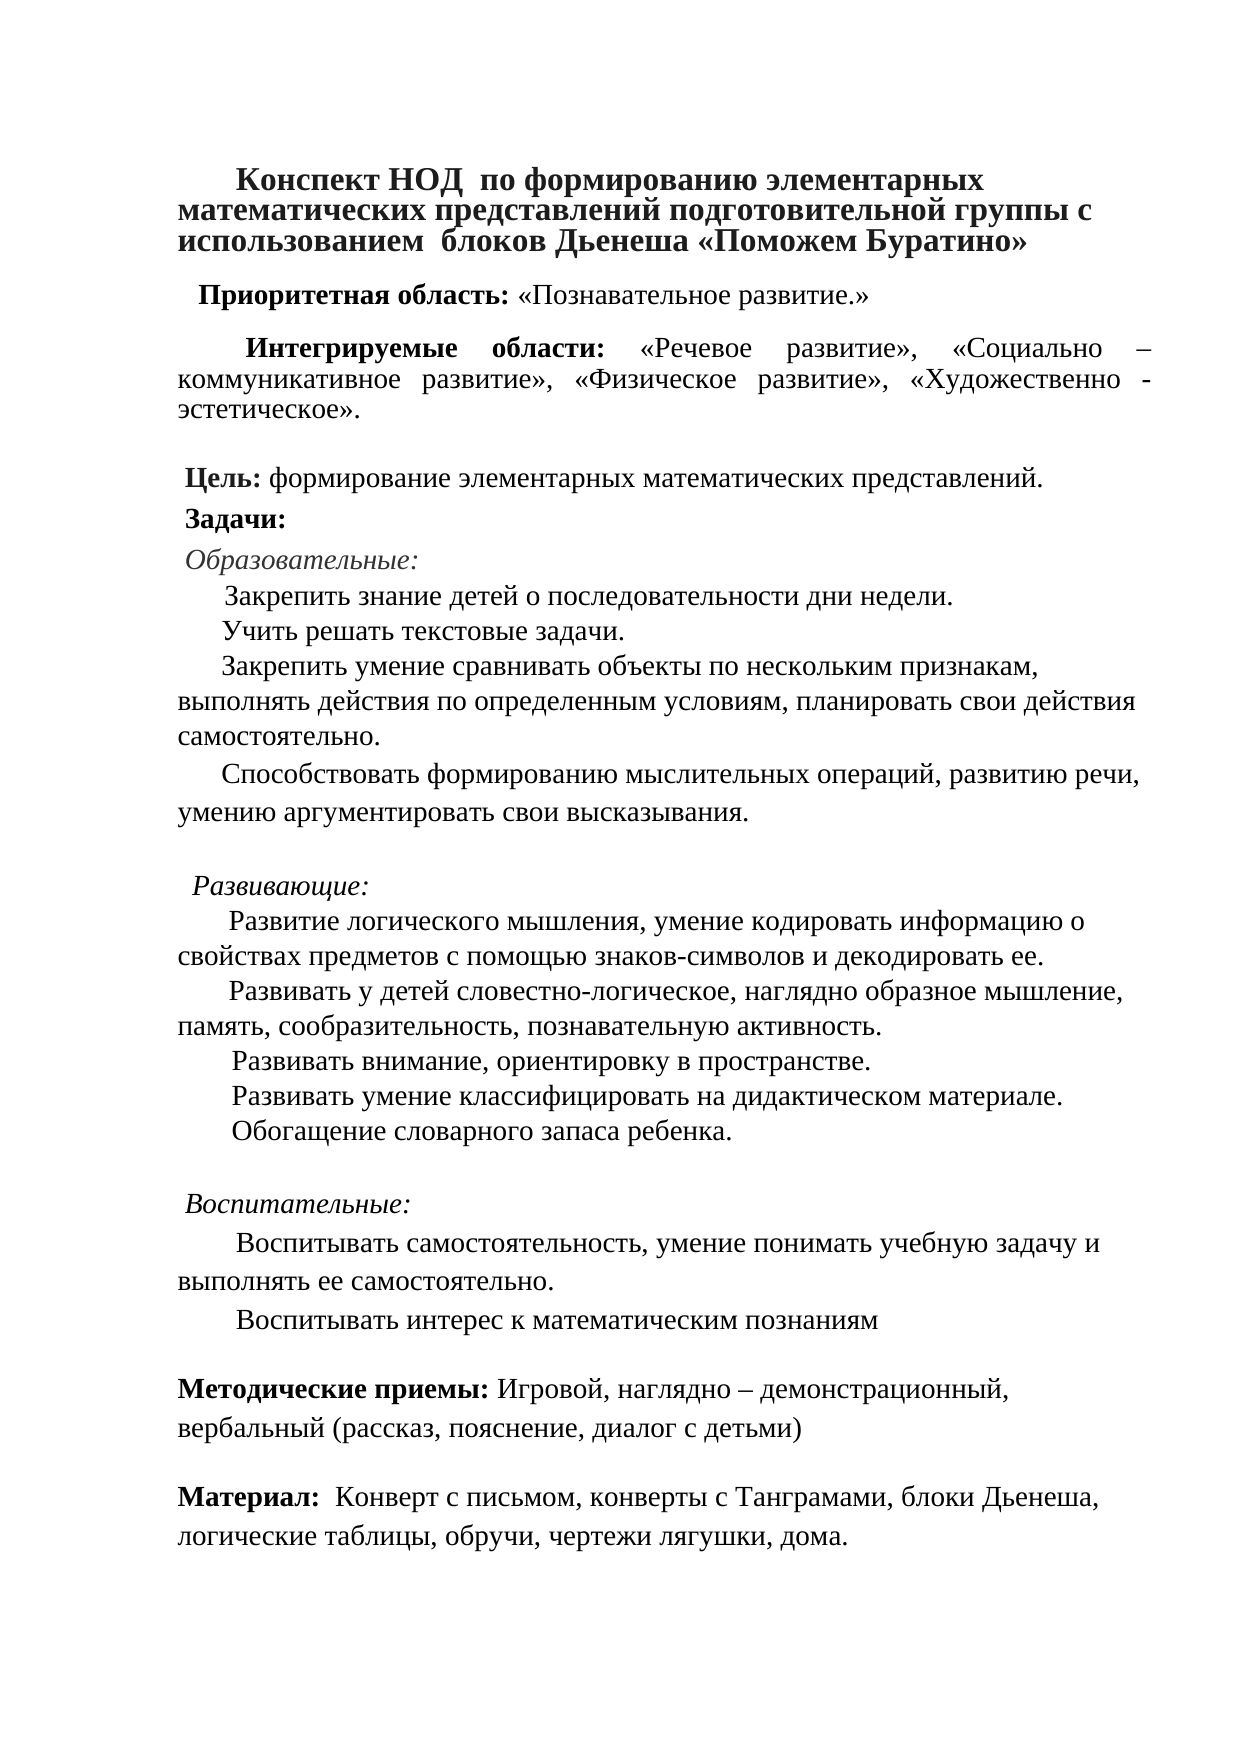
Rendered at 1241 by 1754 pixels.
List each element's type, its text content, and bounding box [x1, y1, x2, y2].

text Развивать у детей словестно-логическое, наглядно образное мышление, память, сообразительность, познавательную активность. [177, 973, 1152, 1043]
text Материал: Конверт с письмом, конверты с Танграмами, блоки Дьенеша, логические таблицы, обручи, чертежи лягушки, дома. [177, 1476, 1152, 1553]
text Развитие логического мышления, умение кодировать информацию о свойствах предметов с помощью знаков-символов и декодировать ее. [177, 903, 1152, 973]
text Задачи: [177, 496, 1152, 537]
text Образовательные: [177, 537, 1152, 577]
text Конспект НОД по формированию элементарных математических представлений подготовительной группы с использованием блоков Дьенеша «Поможем Буратино» [177, 166, 1152, 257]
text Воспитывать интерес к математическим познаниям [177, 1298, 1152, 1337]
text Интегрируемые области: «Речевое развитие», «Социально – коммуникативное развитие», «Физическое развитие», «Художественно - эстетическое». [177, 334, 1152, 425]
text Развивающие: [177, 864, 1152, 903]
text Воспитывать самостоятельность, умение понимать учебную задачу и выполнять ее самостоятельно. [177, 1221, 1152, 1298]
text Развивать внимание, ориентировку в пространстве. [217, 1043, 1152, 1078]
text Методические приемы: Игровой, наглядно – демонстрационный, вербальный (рассказ, пояснение, диалог с детьми) [177, 1368, 1152, 1445]
text Обогащение словарного запаса ребенка. [217, 1113, 1152, 1148]
text Учить решать текстовые задачи. [177, 612, 1152, 647]
text Воспитательные: [177, 1183, 1152, 1221]
text Способствовать формированию мыслительных операций, развитию речи, умению аргументировать свои высказывания. [177, 752, 1152, 829]
text Закрепить знание детей о последовательности дни недели. [217, 577, 1152, 612]
text Развивать умение классифицировать на дидактическом материале. [217, 1078, 1152, 1113]
text Приоритетная область: «Познавательное развитие.» [140, 280, 1152, 311]
text Цель: формирование элементарных математических представлений. [177, 455, 1152, 496]
text Закрепить умение сравнивать объекты по нескольким признакам, выполнять действия по определенным условиям, планировать свои действия самостоятельно. [177, 647, 1152, 752]
